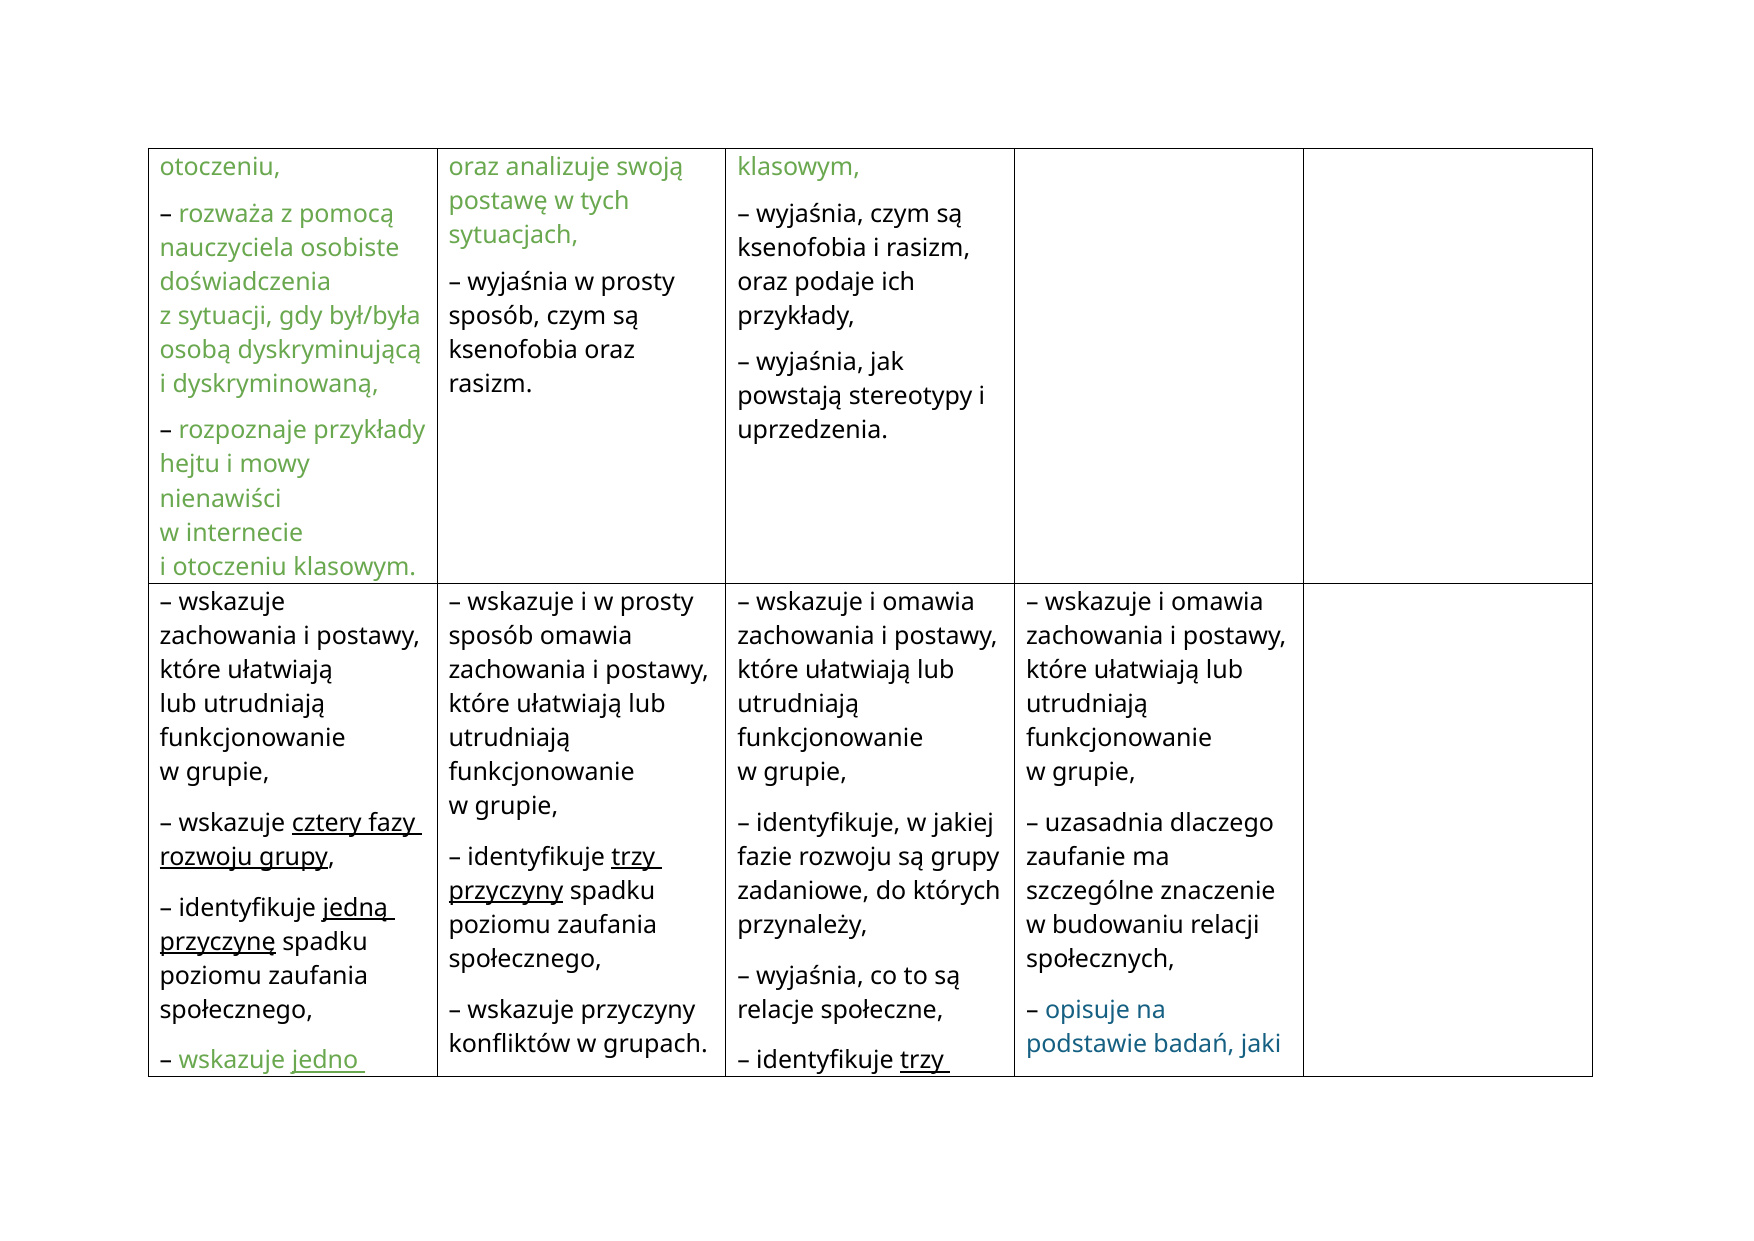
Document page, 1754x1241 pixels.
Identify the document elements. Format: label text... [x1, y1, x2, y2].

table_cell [1015, 584, 1303, 1076]
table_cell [438, 584, 725, 1076]
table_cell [1015, 149, 1303, 582]
table_cell [1304, 584, 1592, 1076]
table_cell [149, 584, 437, 1076]
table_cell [726, 584, 1014, 1076]
table_cell [1304, 149, 1592, 582]
